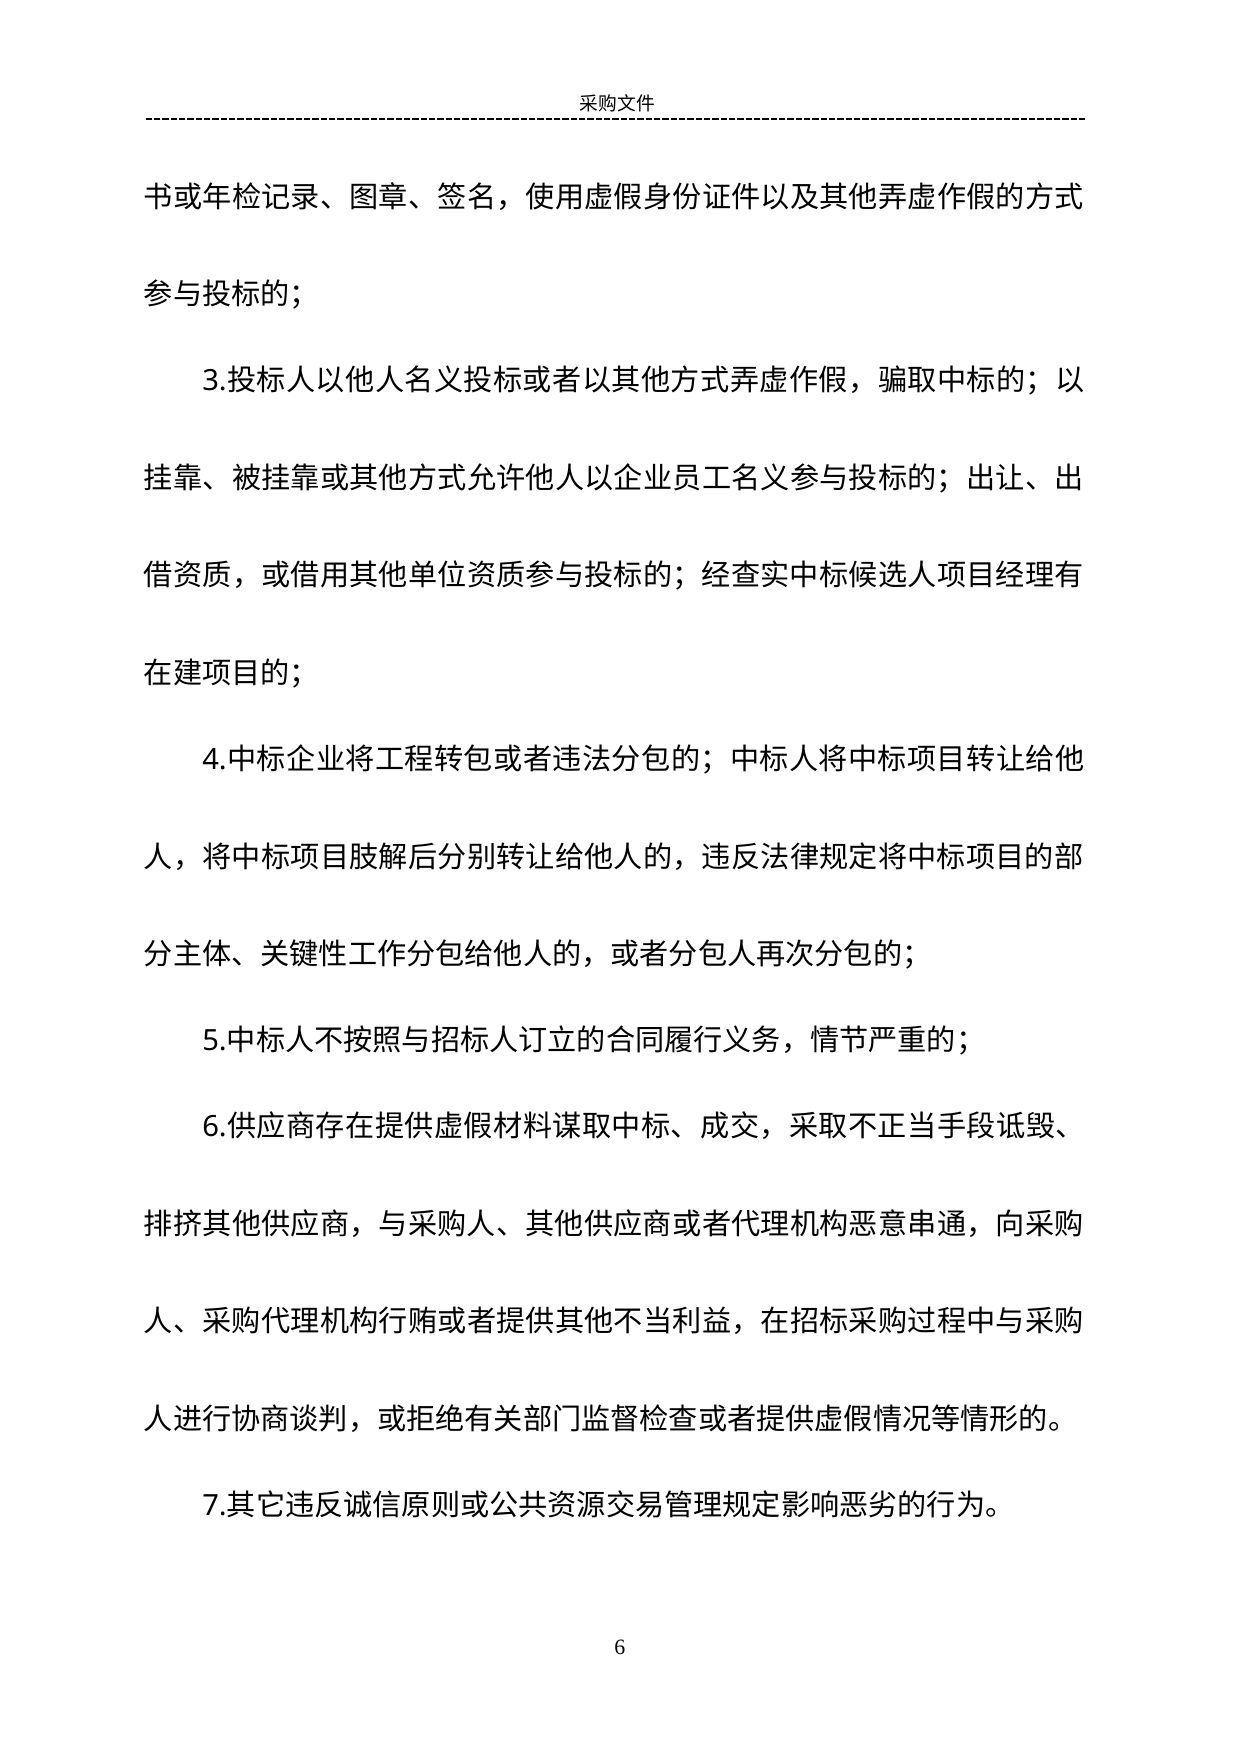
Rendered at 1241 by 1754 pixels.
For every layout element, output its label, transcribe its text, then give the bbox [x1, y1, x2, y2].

text 7.其它违反诚信原则或公共资源交易管理规定影响恶劣的行为。 [144, 1470, 1085, 1535]
text 6.供应商存在提供虚假材料谋取中标、成交，采取不正当手段诋毁、排挤其他供应商，与采购人、其他供应商或者代理机构恶意串通，向采购人、采购代理机构行贿或者提供其他不当利益，在招标采购过程中与采购人进行协商谈判，或拒绝有关部门监督检查或者提供虚假情况等情形的。 [144, 1092, 1085, 1449]
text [144, 162, 1085, 324]
text 5.中标人不按照与招标人订立的合同履行义务，情节严重的； [144, 1005, 1085, 1070]
text 4.中标企业将工程转包或者违法分包的；中标人将中标项目转让给他人，将中标项目肢解后分别转让给他人的，违反法律规定将中标项目的部分主体、关键性工作分包给他人的，或者分包人再次分包的； [144, 724, 1085, 984]
text 3.投标人以他人名义投标或者以其他方式弄虚作假，骗取中标的；以挂靠、被挂靠或其他方式允许他人以企业员工名义参与投标的；出让、出借资质，或借用其他单位资质参与投标的；经查实中标候选人项目经理有在建项目的； [144, 346, 1085, 703]
